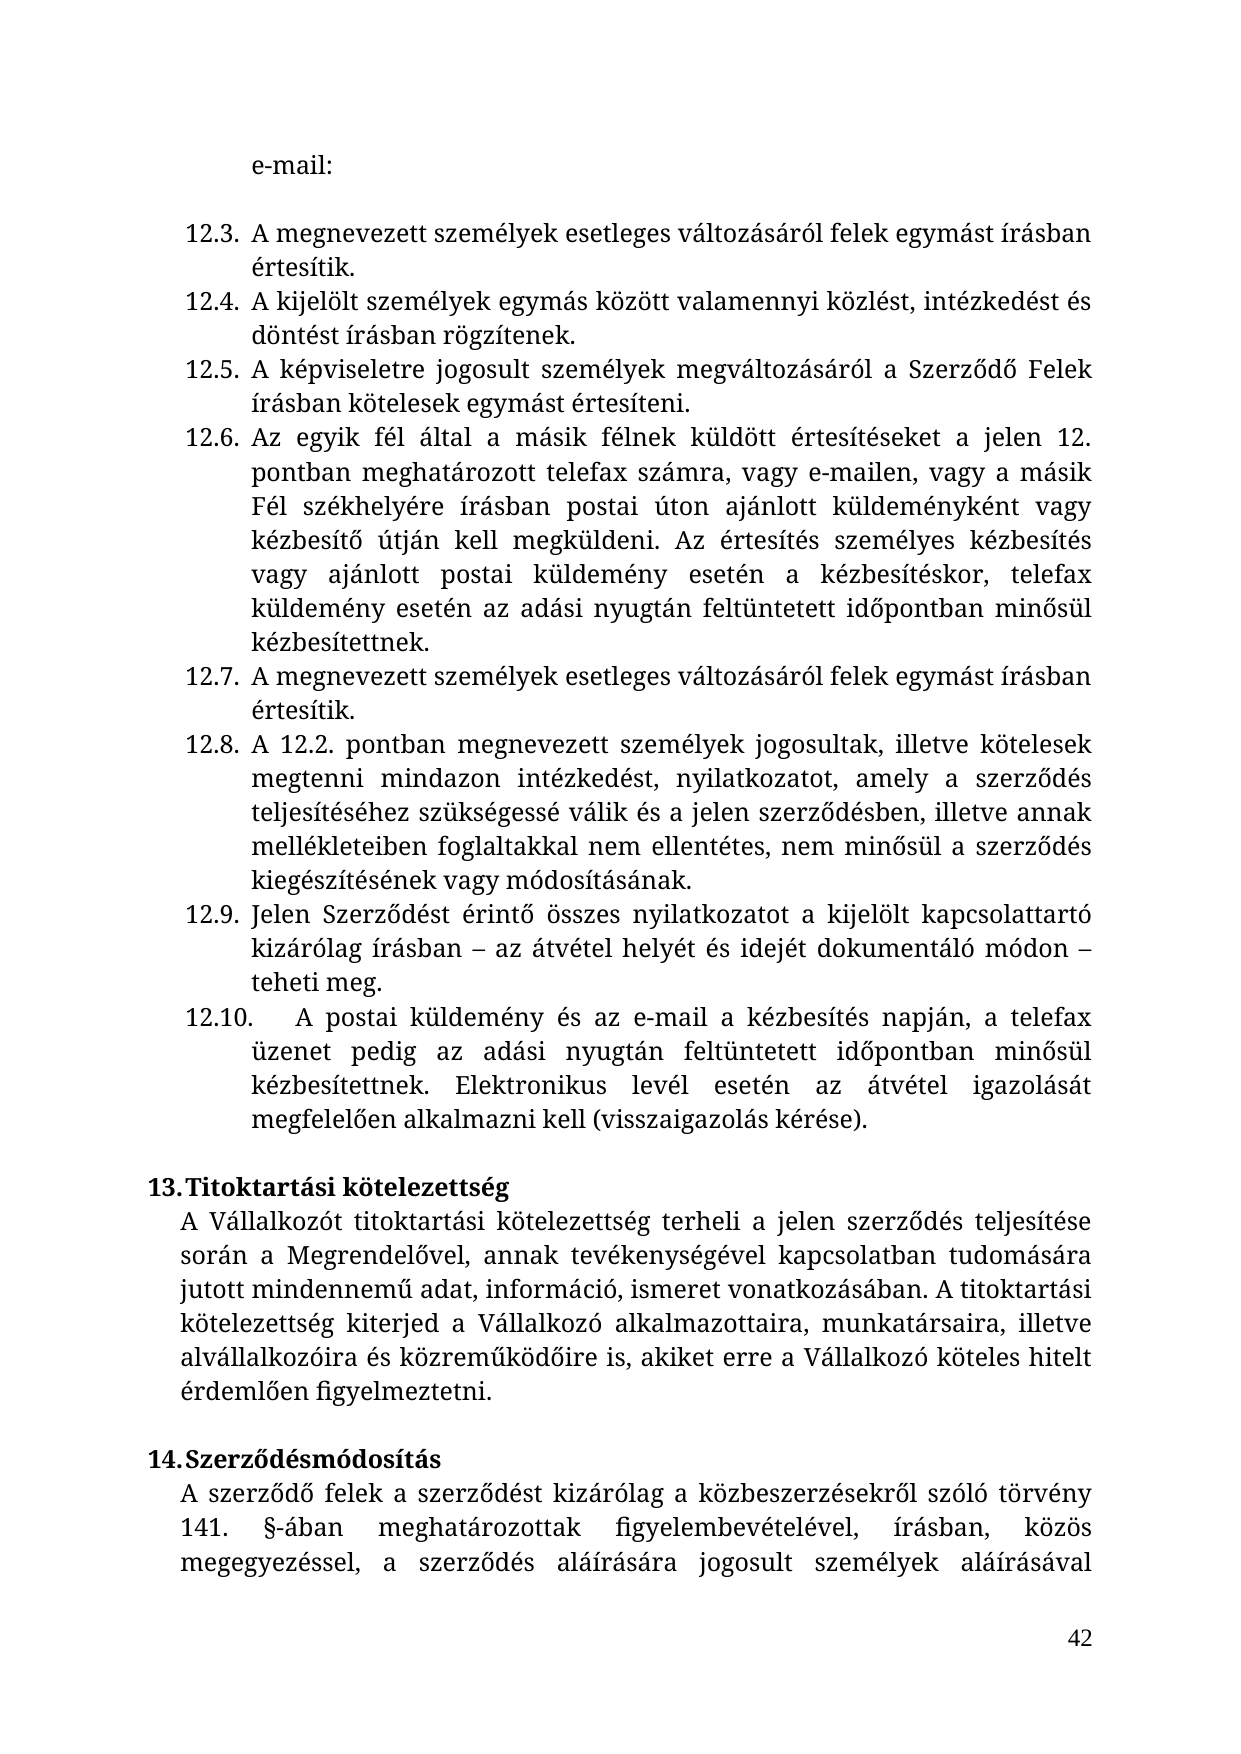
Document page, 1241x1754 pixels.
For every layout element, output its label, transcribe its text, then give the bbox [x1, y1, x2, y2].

list A kijelölt személyek egymás között valamennyi közlést, intézkedést és döntést írásban rögzítenek. [185, 284, 1093, 352]
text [180, 1476, 1093, 1578]
list Szerződésmódosítás [148, 1442, 1093, 1476]
list A postai küldemény és az e-mail a kézbesítés napján, a telefax üzenet pedig az adási nyugtán feltüntetett időpontban minősül kézbesítettnek. Elektronikus levél esetén az átvétel igazolását megfelelően alkalmazni kell (visszaigazolás kérése). [185, 999, 1093, 1135]
text A Vállalkozót titoktartási kötelezettség terheli a jelen szerződés teljesítése során a Megrendelővel, annak tevékenységével kapcsolatban tudomására jutott mindennemű adat, információ, ismeret vonatkozásában. A titoktartási kötelezettség kiterjed a Vállalkozó alkalmazottaira, munkatársaira, illetve alvállalkozóira és közreműködőire is, akiket erre a Vállalkozó köteles hitelt érdemlően figyelmeztetni. [180, 1203, 1093, 1408]
list A képviseletre jogosult személyek megváltozásáról a Szerződő Felek írásban kötelesek egymást értesíteni. [185, 352, 1093, 420]
list Jelen Szerződést érintő összes nyilatkozatot a kijelölt kapcsolattartó kizárólag írásban – az átvétel helyét és idejét dokumentáló módon – teheti meg. [185, 897, 1093, 999]
list A megnevezett személyek esetleges változásáról felek egymást írásban értesítik. [185, 216, 1093, 284]
text e-mail: [251, 148, 1093, 182]
list Az egyik fél által a másik félnek küldött értesítéseket a jelen 12. pontban meghatározott telefax számra, vagy e-mailen, vagy a másik Fél székhelyére írásban postai úton ajánlott küldeményként vagy kézbesítő útján kell megküldeni. Az értesítés személyes kézbesítés vagy ajánlott postai küldemény esetén a kézbesítéskor, telefax küldemény esetén az adási nyugtán feltüntetett időpontban minősül kézbesítettnek. [185, 420, 1093, 658]
list A 12.2. pontban megnevezett személyek jogosultak, illetve kötelesek megtenni mindazon intézkedést, nyilatkozatot, amely a szerződés teljesítéséhez szükségessé válik és a jelen szerződésben, illetve annak mellékleteiben foglaltakkal nem ellentétes, nem minősül a szerződés kiegészítésének vagy módosításának. [185, 727, 1093, 897]
list A megnevezett személyek esetleges változásáról felek egymást írásban értesítik. [185, 658, 1093, 727]
list Titoktartási kötelezettség [148, 1169, 1093, 1203]
